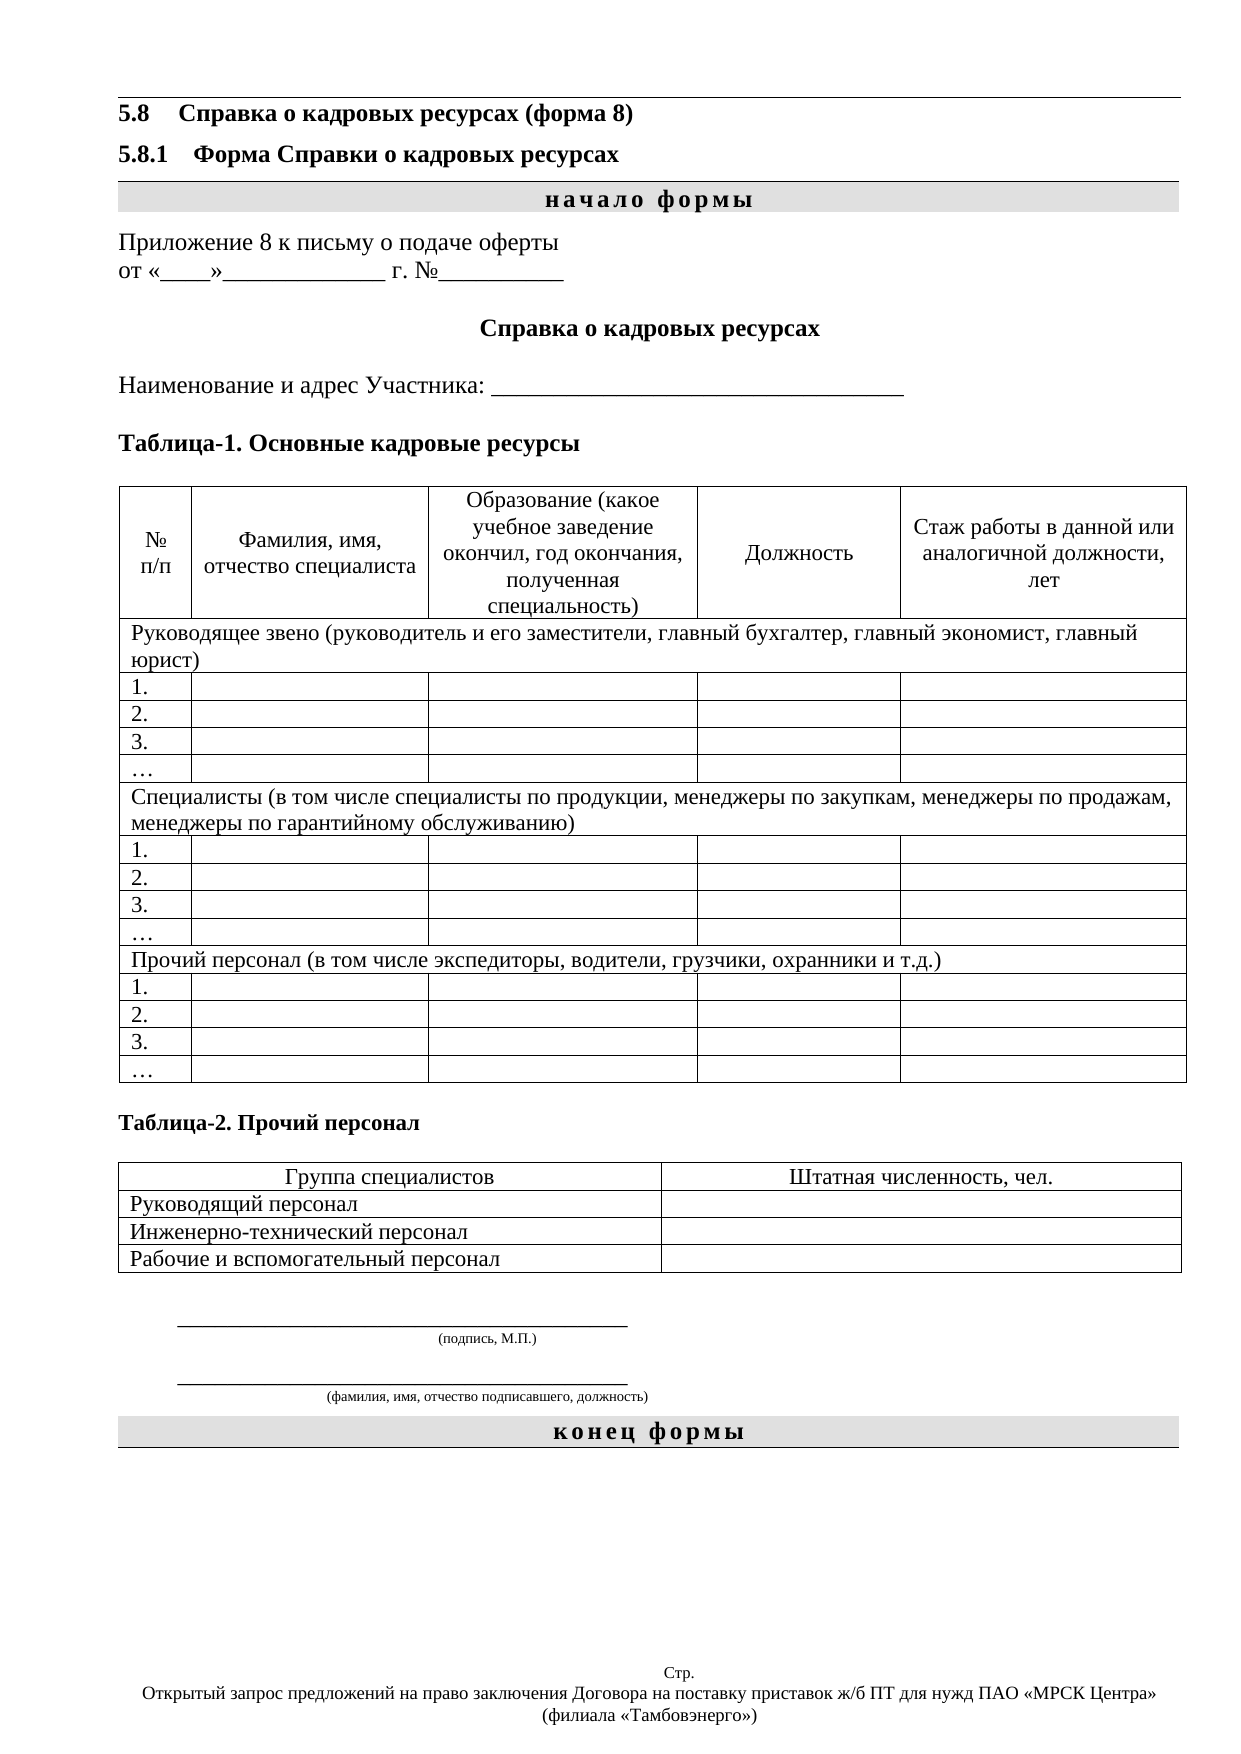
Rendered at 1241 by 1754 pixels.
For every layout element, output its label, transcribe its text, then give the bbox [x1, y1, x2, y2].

table_cell [429, 974, 697, 1000]
subtitle Форма Справки о кадровых ресурсах [118, 139, 1181, 168]
text Справка о кадровых ресурсах [118, 313, 1181, 342]
table_cell [192, 755, 428, 782]
table_cell Инженерно-технический персонал [119, 1218, 661, 1244]
table_cell [192, 1056, 428, 1082]
table_cell [192, 864, 428, 890]
table_cell [698, 974, 900, 1000]
text начало формы [118, 182, 1179, 212]
table_cell [120, 836, 191, 863]
text Наименование и адрес Участника: _________________________________ [118, 371, 1181, 399]
text (подпись, М.П.) [118, 1330, 797, 1359]
table_cell [901, 755, 1186, 782]
text ____________________________________ [118, 1301, 1181, 1330]
table_cell [429, 755, 697, 782]
table_cell [120, 1001, 191, 1027]
table_cell [120, 864, 191, 890]
table_cell [901, 701, 1186, 727]
table_header Фамилия, имя, отчество специалиста [192, 487, 428, 618]
table_cell [120, 891, 191, 918]
text конец формы [118, 1416, 1179, 1447]
table_cell [662, 1191, 1181, 1217]
table_cell [901, 891, 1186, 918]
table_cell [429, 1028, 697, 1054]
table_cell [698, 836, 900, 863]
table_cell [429, 919, 697, 945]
table_cell [698, 891, 900, 918]
table_cell [429, 1001, 697, 1027]
text Приложение 8 к письму о подаче оферты от «____»_____________ г. №__________ [118, 227, 1181, 284]
table_cell [192, 891, 428, 918]
table_cell [192, 673, 428, 699]
table_cell Руководящий персонал [119, 1191, 661, 1217]
table_cell [698, 919, 900, 945]
table_cell [429, 836, 697, 863]
table_cell … [120, 919, 191, 945]
table_cell [698, 701, 900, 727]
table_header Должность [698, 487, 900, 618]
table_cell [901, 728, 1186, 754]
table_header Группа специалистов [119, 1163, 661, 1189]
table_cell Рабочие и вспомогательный персонал [119, 1245, 661, 1272]
text ____________________________________ [118, 1359, 1181, 1388]
table_cell [120, 673, 191, 699]
table_cell [192, 836, 428, 863]
table_cell [429, 728, 697, 754]
table_cell [429, 701, 697, 727]
table_cell [429, 673, 697, 699]
text Таблица-1. Основные кадровые ресурсы [118, 428, 1181, 457]
table_cell Руководящее звено (руководитель и его заместители, главный бухгалтер, главный экономист, главный юрист) [120, 619, 1186, 672]
table_cell [698, 1001, 900, 1027]
table_cell [901, 836, 1186, 863]
table_cell … [120, 1056, 191, 1082]
table_cell [120, 1028, 191, 1054]
table_cell [901, 1056, 1186, 1082]
table_cell [120, 974, 191, 1000]
table_cell [698, 728, 900, 754]
table_cell [192, 919, 428, 945]
table_cell [429, 864, 697, 890]
table_cell [662, 1245, 1181, 1272]
table_cell [698, 1028, 900, 1054]
table_cell [120, 728, 191, 754]
table_cell [192, 1028, 428, 1054]
table_cell [698, 673, 900, 699]
table_cell [901, 864, 1186, 890]
table_cell [192, 728, 428, 754]
subtitle Справка о кадровых ресурсах (форма 8) [118, 98, 1181, 127]
table_cell [901, 1028, 1186, 1054]
table_header № п/п [120, 487, 191, 618]
table_cell [662, 1218, 1181, 1244]
table_cell [901, 919, 1186, 945]
table_cell [192, 1001, 428, 1027]
text (фамилия, имя, отчество подписавшего, должность) [118, 1388, 797, 1416]
table_cell [429, 891, 697, 918]
table_cell [192, 701, 428, 727]
table_header Штатная численность, чел. [662, 1163, 1181, 1189]
table_cell … [120, 755, 191, 782]
table_cell [901, 1001, 1186, 1027]
table_cell Прочий персонал (в том числе экспедиторы, водители, грузчики, охранники и т.д.) [120, 946, 1186, 972]
table_header Стаж работы в данной или аналогичной должности, лет [901, 487, 1186, 618]
table_cell [698, 755, 900, 782]
text Таблица-2. Прочий персонал [118, 1109, 1181, 1136]
table_cell [192, 974, 428, 1000]
table_cell [698, 1056, 900, 1082]
table_cell Специалисты (в том числе специалисты по продукции, менеджеры по закупкам, менеджеры по продажам, менеджеры по гарантийному обслуживанию) [120, 783, 1186, 835]
table_cell [698, 864, 900, 890]
table_header Образование (какое учебное заведение окончил, год окончания, полученная специальность) [429, 487, 697, 618]
table_cell [901, 673, 1186, 699]
table_cell [120, 701, 191, 727]
table_cell [901, 974, 1186, 1000]
table_cell [429, 1056, 697, 1082]
